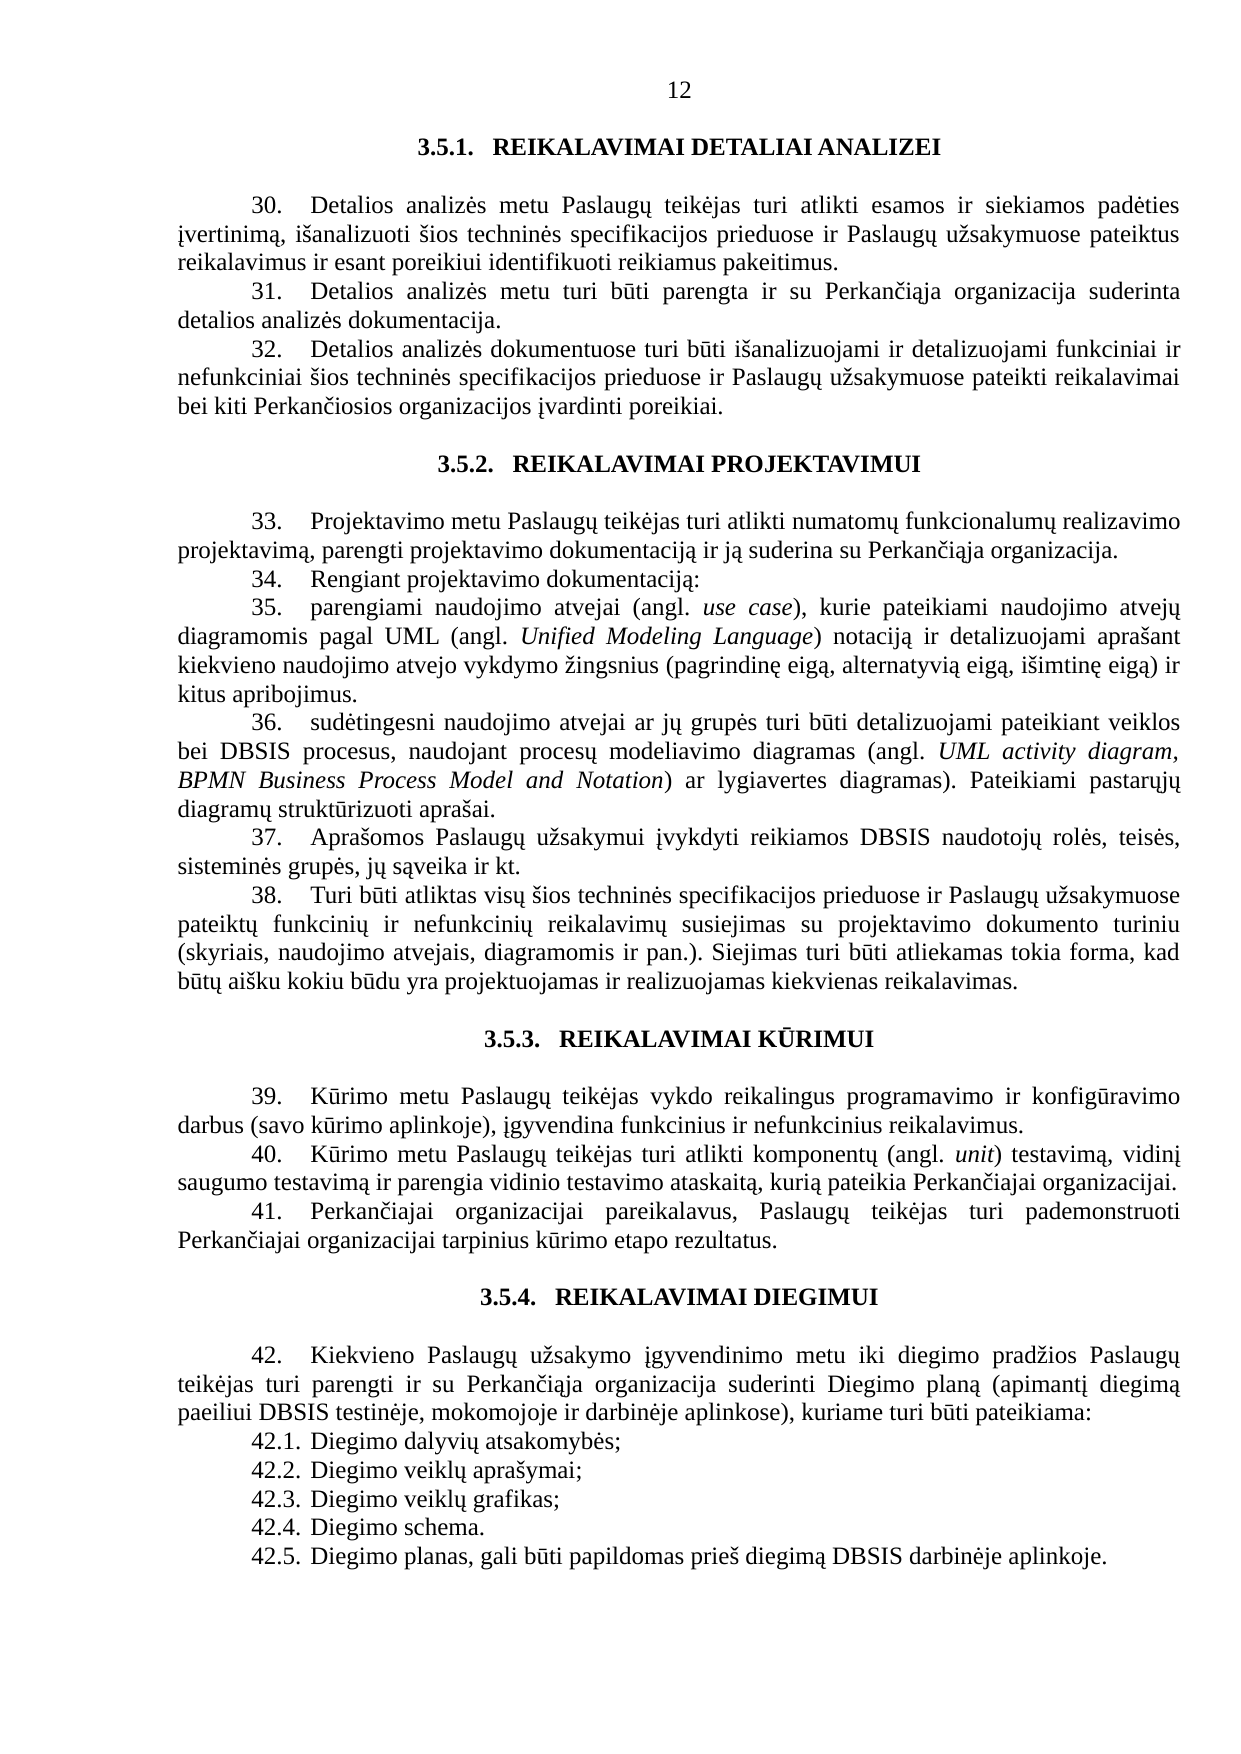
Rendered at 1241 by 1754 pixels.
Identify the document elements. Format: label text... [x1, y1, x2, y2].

list REIKALAVIMAI KŪRIMUI [177, 1024, 1181, 1052]
list Diegimo schema. [177, 1512, 1181, 1541]
list REIKALAVIMAI PROJEKTAVIMUI [177, 449, 1181, 477]
list Diegimo dalyvių atsakomybės; [177, 1426, 1181, 1455]
list Perkančiajai organizacijai pareikalavus, Paslaugų teikėjas turi pademonstruoti Perkančiajai organizacijai tarpinius kūrimo etapo rezultatus. [177, 1196, 1181, 1254]
list Diegimo planas, gali būti papildomas prieš diegimą DBSIS darbinėje aplinkoje. [177, 1541, 1181, 1570]
list Detalios analizės metu turi būti parengta ir su Perkančiąja organizacija suderinta detalios analizės dokumentacija. [177, 276, 1181, 334]
list sudėtingesni naudojimo atvejai ar jų grupės turi būti detalizuojami pateikiant veiklos bei DBSIS procesus, naudojant procesų modeliavimo diagramas (angl. UML activity diagram, BPMN Business Process Model and Notation) ar lygiavertes diagramas). Pateikiami pastarųjų diagramų struktūrizuoti aprašai. [177, 707, 1181, 822]
list Turi būti atliktas visų šios techninės specifikacijos prieduose ir Paslaugų užsakymuose pateiktų funkcinių ir nefunkcinių reikalavimų susiejimas su projektavimo dokumento turiniu (skyriais, naudojimo atvejais, diagramomis ir pan.). Siejimas turi būti atliekamas tokia forma, kad būtų aišku kokiu būdu yra projektuojamas ir realizuojamas kiekvienas reikalavimas. [177, 880, 1181, 995]
list Detalios analizės metu Paslaugų teikėjas turi atlikti esamos ir siekiamos padėties įvertinimą, išanalizuoti šios techninės specifikacijos prieduose ir Paslaugų užsakymuose pateiktus reikalavimus ir esant poreikiui identifikuoti reikiamus pakeitimus. [177, 190, 1181, 276]
list Detalios analizės dokumentuose turi būti išanalizuojami ir detalizuojami funkciniai ir nefunkciniai šios techninės specifikacijos prieduose ir Paslaugų užsakymuose pateikti reikalavimai bei kiti Perkančiosios organizacijos įvardinti poreikiai. [177, 334, 1181, 420]
list REIKALAVIMAI DIEGIMUI [177, 1282, 1181, 1311]
list Kūrimo metu Paslaugų teikėjas turi atlikti komponentų (angl. unit) testavimą, vidinį saugumo testavimą ir parengia vidinio testavimo ataskaitą, kurią pateikia Perkančiajai organizacijai. [177, 1139, 1181, 1196]
list Diegimo veiklų aprašymai; [177, 1455, 1181, 1484]
list REIKALAVIMAI DETALIAI ANALIZEI [177, 132, 1181, 161]
list Aprašomos Paslaugų užsakymui įvykdyti reikiamos DBSIS naudotojų rolės, teisės, sisteminės grupės, jų sąveika ir kt. [177, 822, 1181, 880]
list Kiekvieno Paslaugų užsakymo įgyvendinimo metu iki diegimo pradžios Paslaugų teikėjas turi parengti ir su Perkančiąja organizacija suderinti Diegimo planą (apimantį diegimą paeiliui DBSIS testinėje, mokomojoje ir darbinėje aplinkose), kuriame turi būti pateikiama: [177, 1340, 1181, 1426]
list Diegimo veiklų grafikas; [177, 1484, 1181, 1512]
list parengiami naudojimo atvejai (angl. use case), kurie pateikiami naudojimo atvejų diagramomis pagal UML (angl. Unified Modeling Language) notaciją ir detalizuojami aprašant kiekvieno naudojimo atvejo vykdymo žingsnius (pagrindinę eigą, alternatyvią eigą, išimtinę eigą) ir kitus apribojimus. [177, 592, 1181, 707]
list Kūrimo metu Paslaugų teikėjas vykdo reikalingus programavimo ir konfigūravimo darbus (savo kūrimo aplinkoje), įgyvendina funkcinius ir nefunkcinius reikalavimus. [177, 1081, 1181, 1139]
list Projektavimo metu Paslaugų teikėjas turi atlikti numatomų funkcionalumų realizavimo projektavimą, parengti projektavimo dokumentaciją ir ją suderina su Perkančiąja organizacija. [177, 506, 1181, 564]
list Rengiant projektavimo dokumentaciją: [177, 564, 1181, 592]
